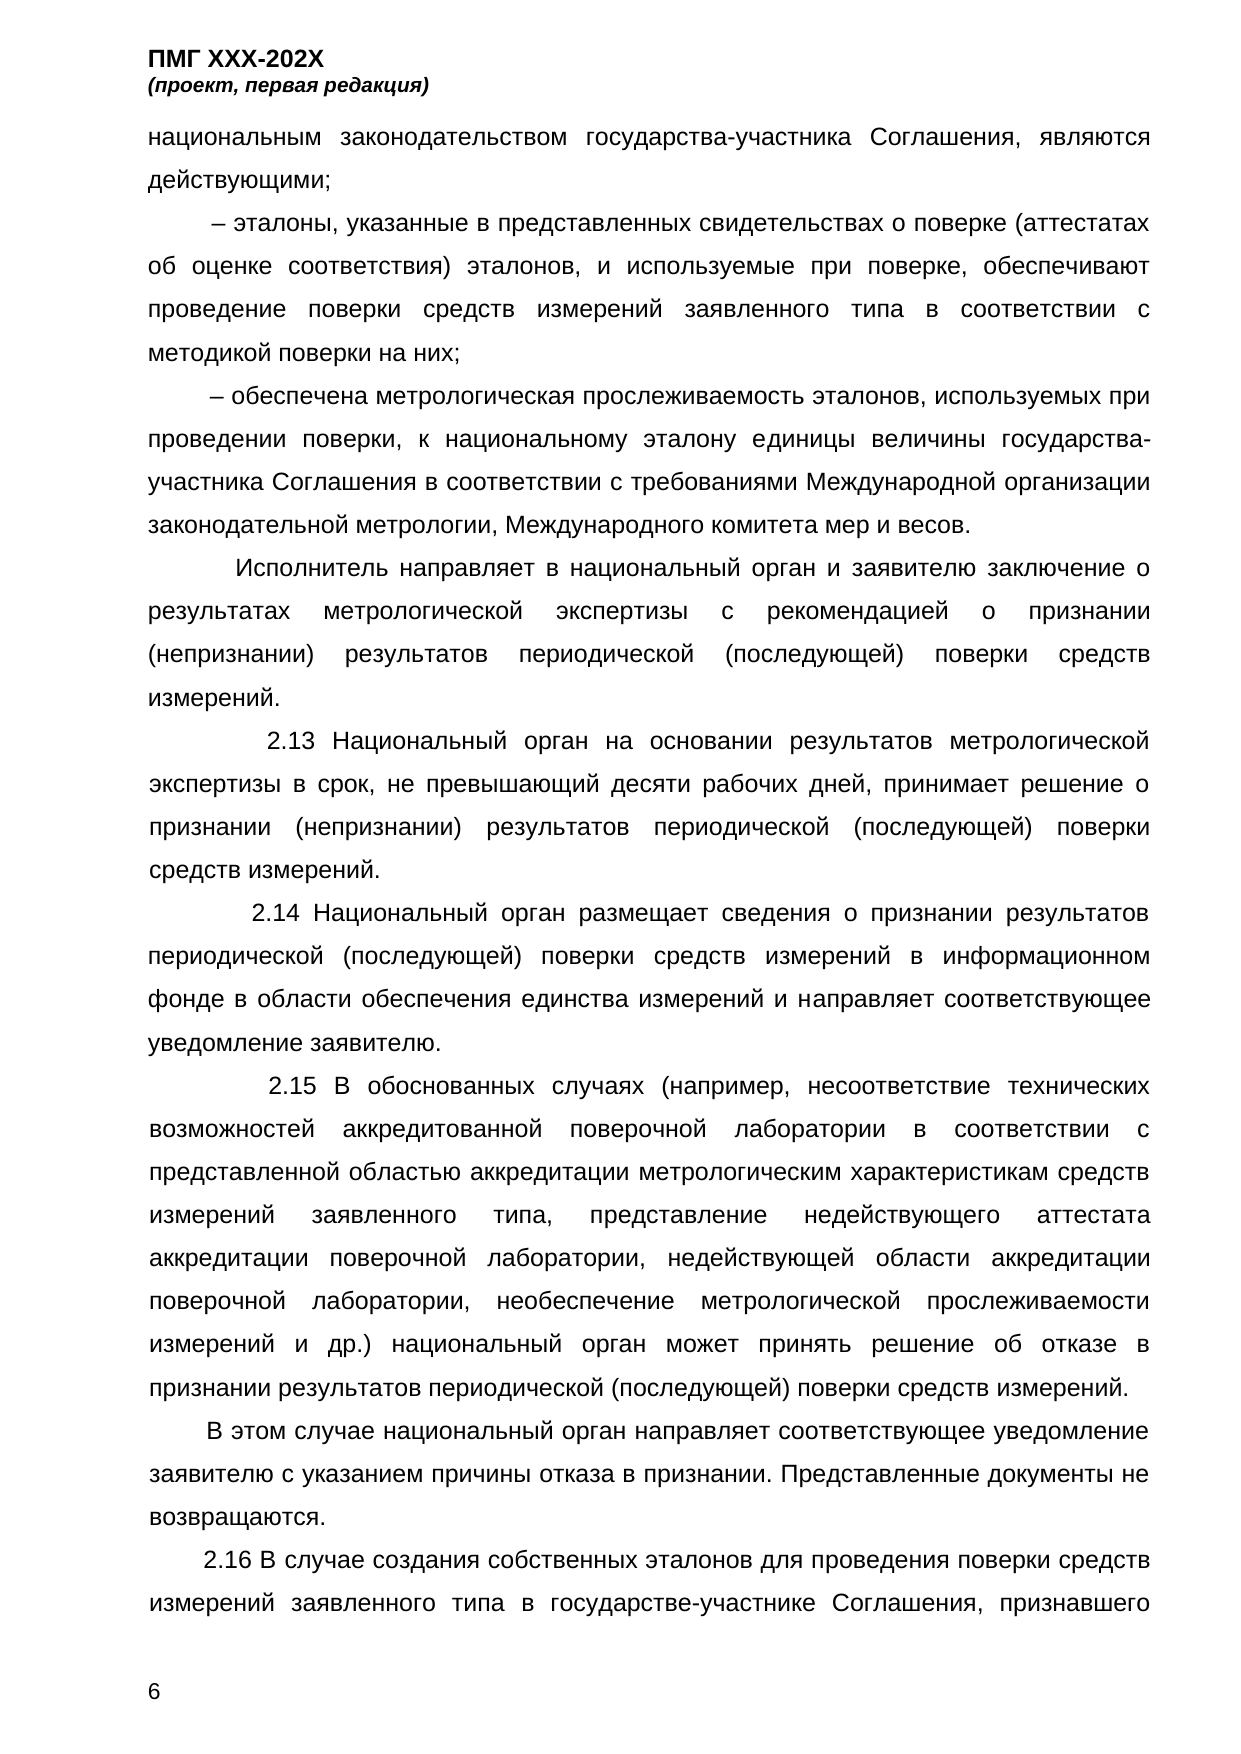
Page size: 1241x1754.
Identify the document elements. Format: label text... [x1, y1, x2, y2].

text В этом случае национальный орган направляет соответствующее уведомление заявителю с указанием причины отказа в признании. Представленные документы не возвращаются. [149, 1416, 1151, 1531]
text Исполнитель направляет в национальный орган и заявителю заключение о результатах метрологической экспертизы с рекомендацией о признании (непризнании) результатов периодической (последующей) поверки средств измерений. [148, 553, 1152, 711]
text 2.14 Национальный орган размещает сведения о признании результатов периодической (последующей) поверки средств измерений в информационном фонде в области обеспечения единства измерений и направляет соответствующее уведомление заявителю. [148, 898, 1152, 1056]
text – обеспечена метрологическая прослеживаемость эталонов, используемых при проведении поверки, к национальному эталону единицы величины государства-участника Соглашения в соответствии с требованиями Международной организации законодательной метрологии, Международного комитета мер и весов. [148, 381, 1152, 539]
text 2.15 В обоснованных случаях (например, несоответствие технических возможностей аккредитованной поверочной лаборатории в соответствии с представленной областью аккредитации метрологическим характеристикам средств измерений заявленного типа, представление недействующего аттестата аккредитации поверочной лаборатории, недействующей области аккредитации поверочной лаборатории, необеспечение метрологической прослеживаемости измерений и др.) национальный орган может принять решение об отказе в признании результатов периодической (последующей) поверки средств измерений. [149, 1071, 1151, 1401]
text – эталоны, указанные в представленных свидетельствах о поверке (аттестатах об оценке соответствия) эталонов, и используемые при поверке, обеспечивают проведение поверки средств измерений заявленного типа в соответствии с методикой поверки на них; [148, 208, 1152, 366]
text 2.13 Национальный орган на основании результатов метрологической экспертизы в срок, не превышающий десяти рабочих дней, принимает решение о признании (непризнании) результатов периодической (последующей) поверки средств измерений. [149, 726, 1151, 884]
